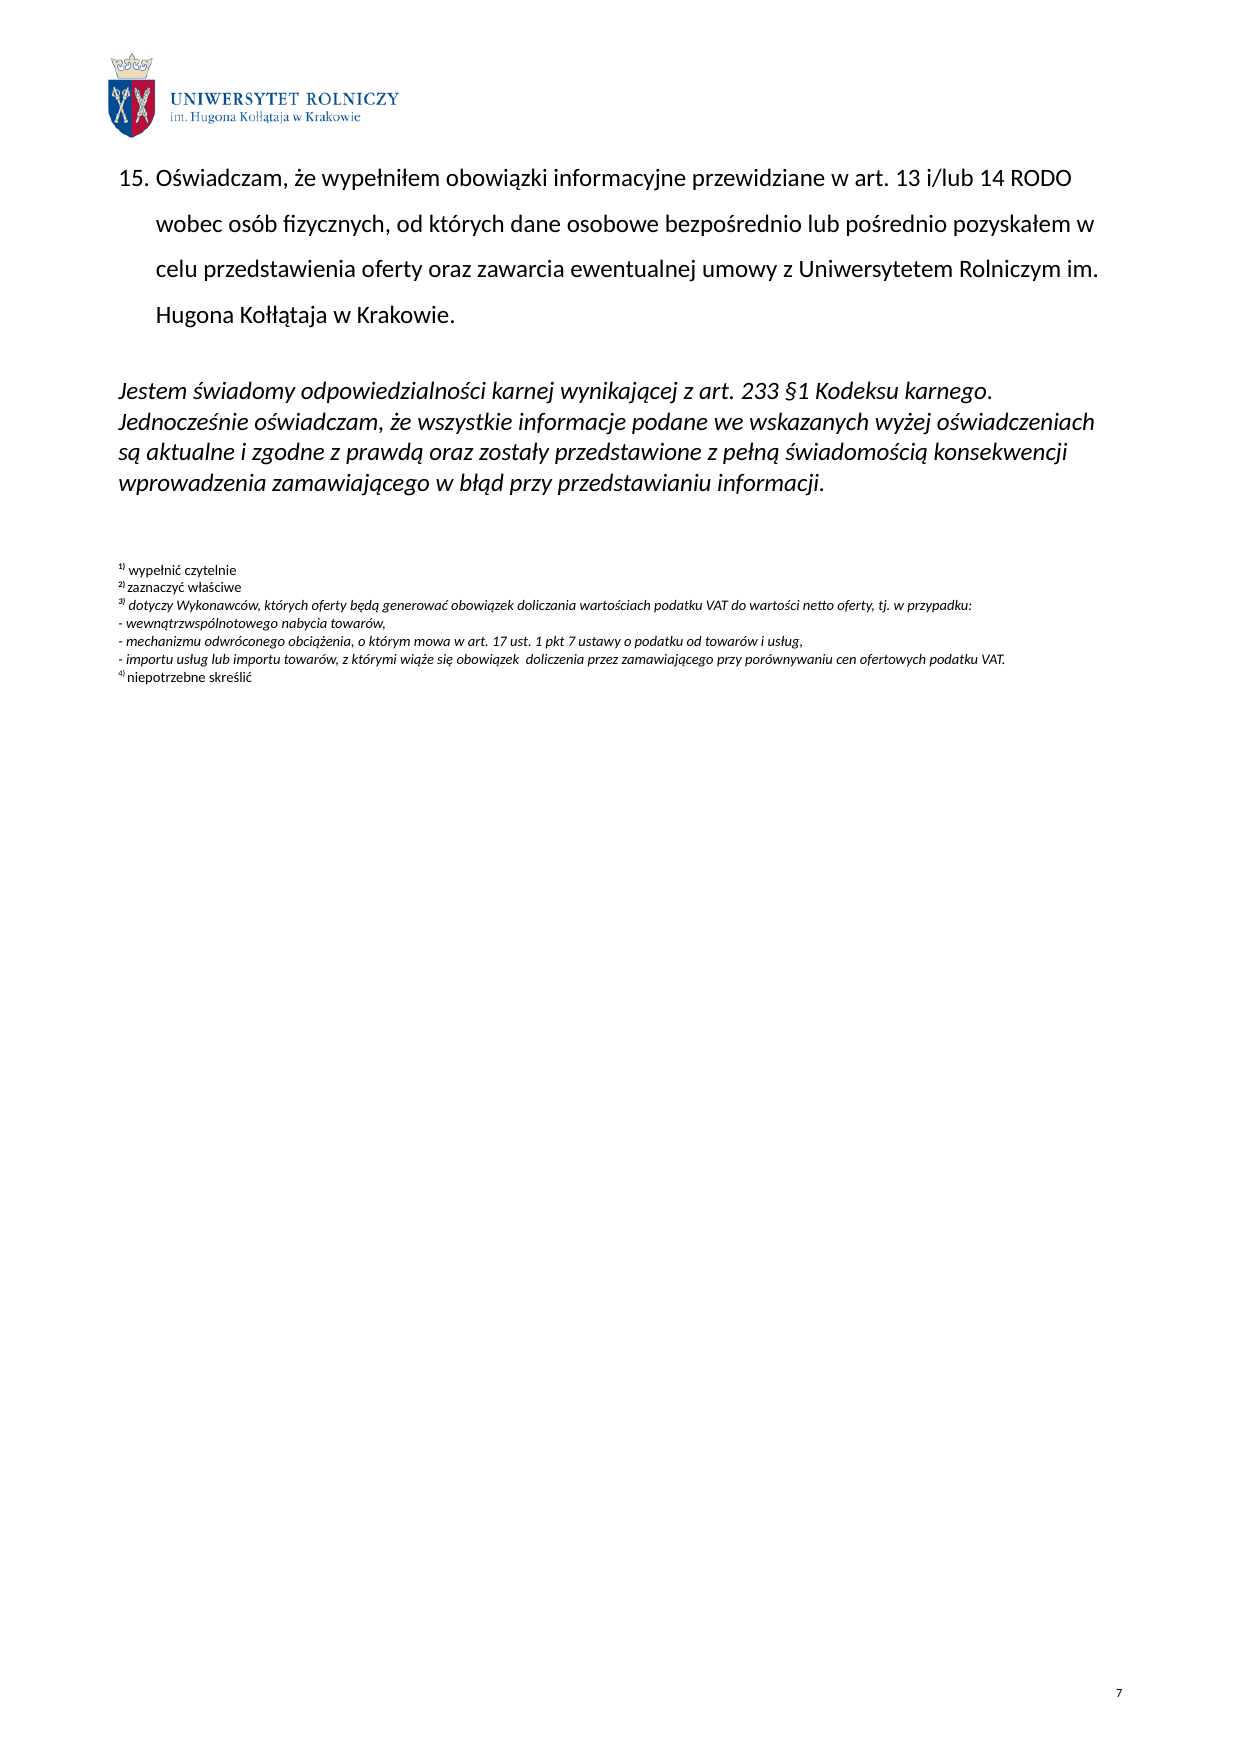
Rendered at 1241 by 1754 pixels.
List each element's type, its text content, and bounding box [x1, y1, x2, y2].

list 3) dotyczy Wykonawców, których oferty będą generować obowiązek doliczania wartościach podatku VAT do wartości netto oferty, tj. w przypadku: [118, 597, 1122, 614]
list 2) zaznaczyć właściwe [118, 579, 1122, 597]
list - wewnątrzwspólnotowego nabycia towarów, [118, 614, 1122, 632]
list - importu usług lub importu towarów, z którymi wiąże się obowiązek doliczenia przez zamawiającego przy porównywaniu cen ofertowych podatku VAT. [118, 650, 1122, 668]
list 1) wypełnić czytelnie [118, 561, 1122, 579]
list Jestem świadomy odpowiedzialności karnej wynikającej z art. 233 §1 Kodeksu karnego. Jednocześnie oświadczam, że wszystkie informacje podane we wskazanych wyżej oświadczeniach są aktualne i zgodne z prawdą oraz zostały przedstawione z pełną świadomością konsekwencji wprowadzenia zamawiającego w błąd przy przedstawianiu informacji. [118, 375, 1122, 497]
list Oświadczam, że wypełniłem obowiązki informacyjne przewidziane w art. 13 i/lub 14 RODO wobec osób fizycznych, od których dane osobowe bezpośrednio lub pośrednio pozyskałem w celu przedstawienia oferty oraz zawarcia ewentualnej umowy z Uniwersytetem Rolniczym im. Hugona Kołłątaja w Krakowie. [118, 162, 1122, 330]
picture [104, 53, 412, 141]
list - mechanizmu odwróconego obciążenia, o którym mowa w art. 17 ust. 1 pkt 7 ustawy o podatku od towarów i usług, [118, 632, 1122, 650]
list 4) niepotrzebne skreślić [118, 668, 1122, 686]
